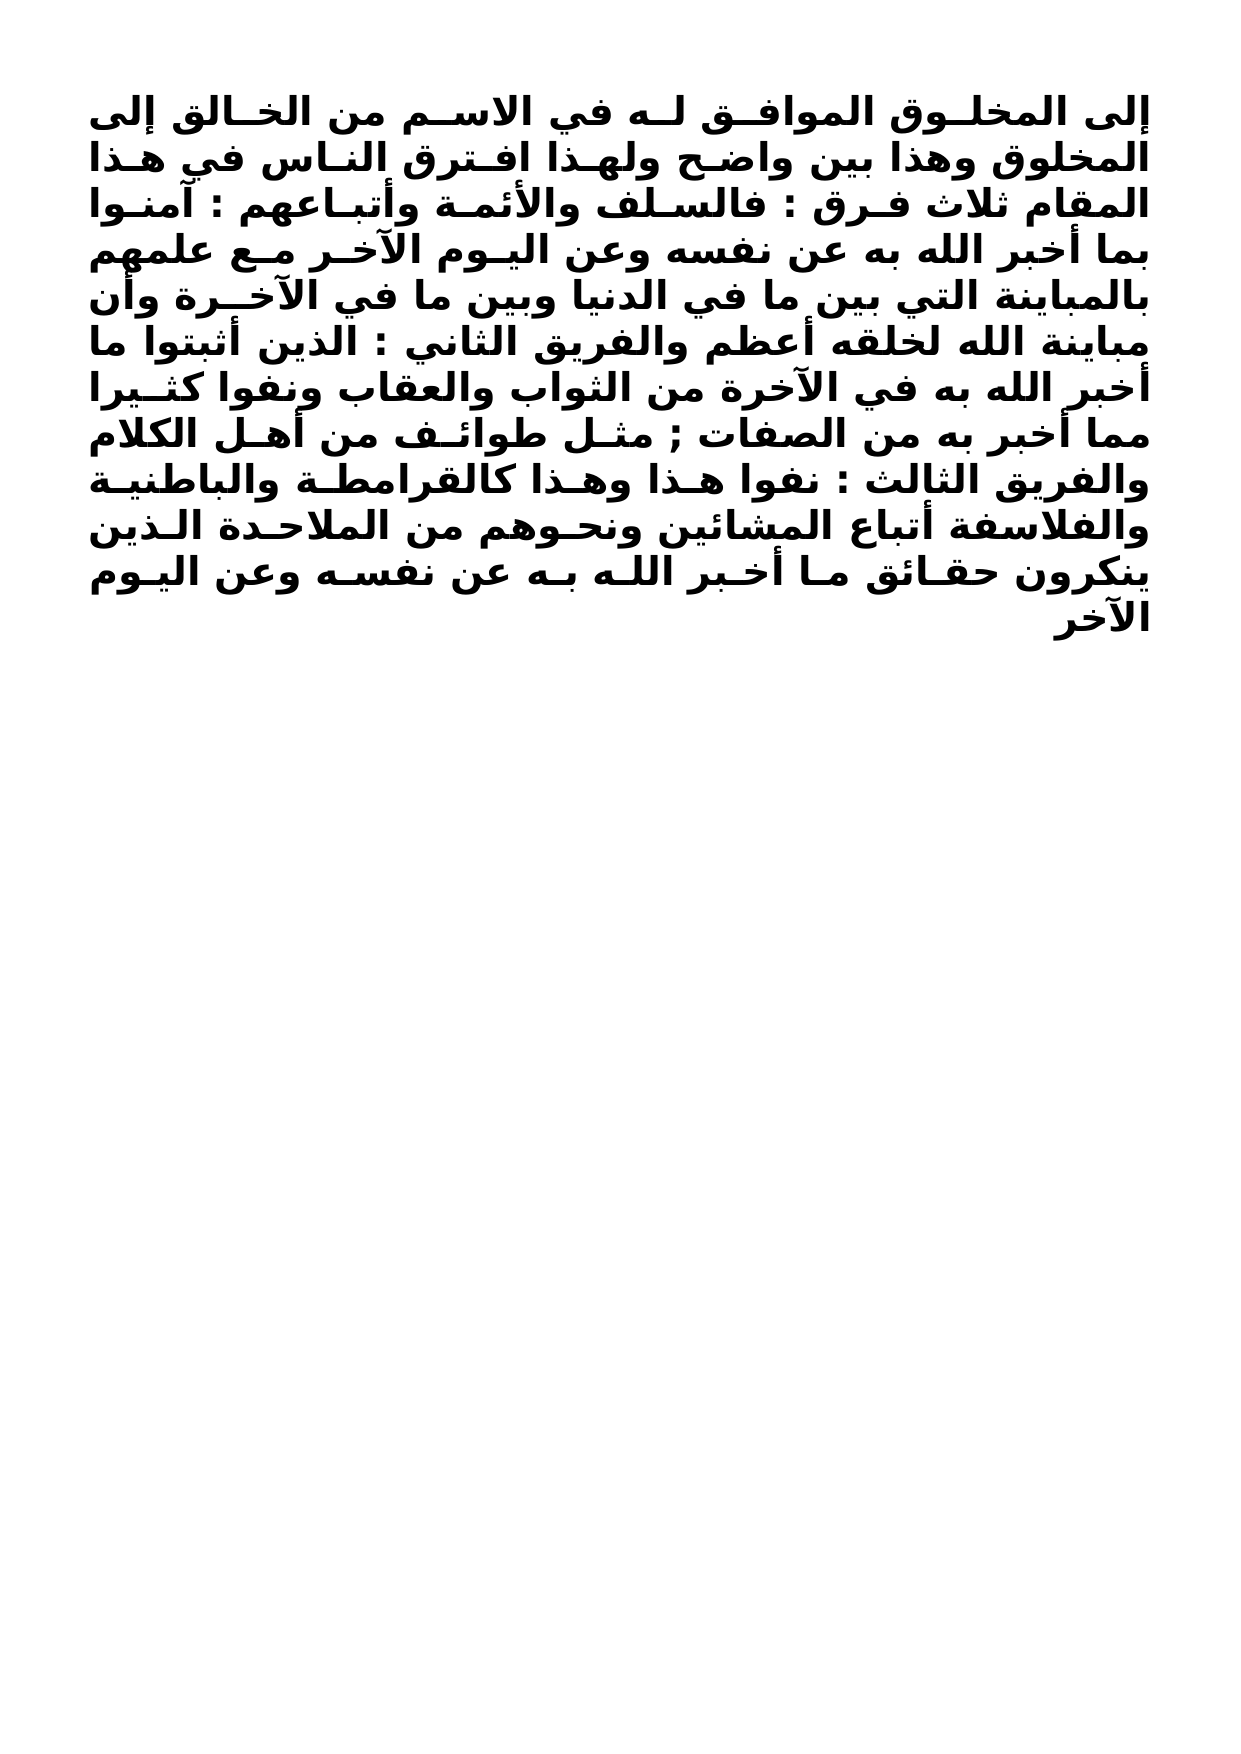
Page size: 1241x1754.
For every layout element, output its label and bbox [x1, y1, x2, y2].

text [89, 89, 1152, 641]
